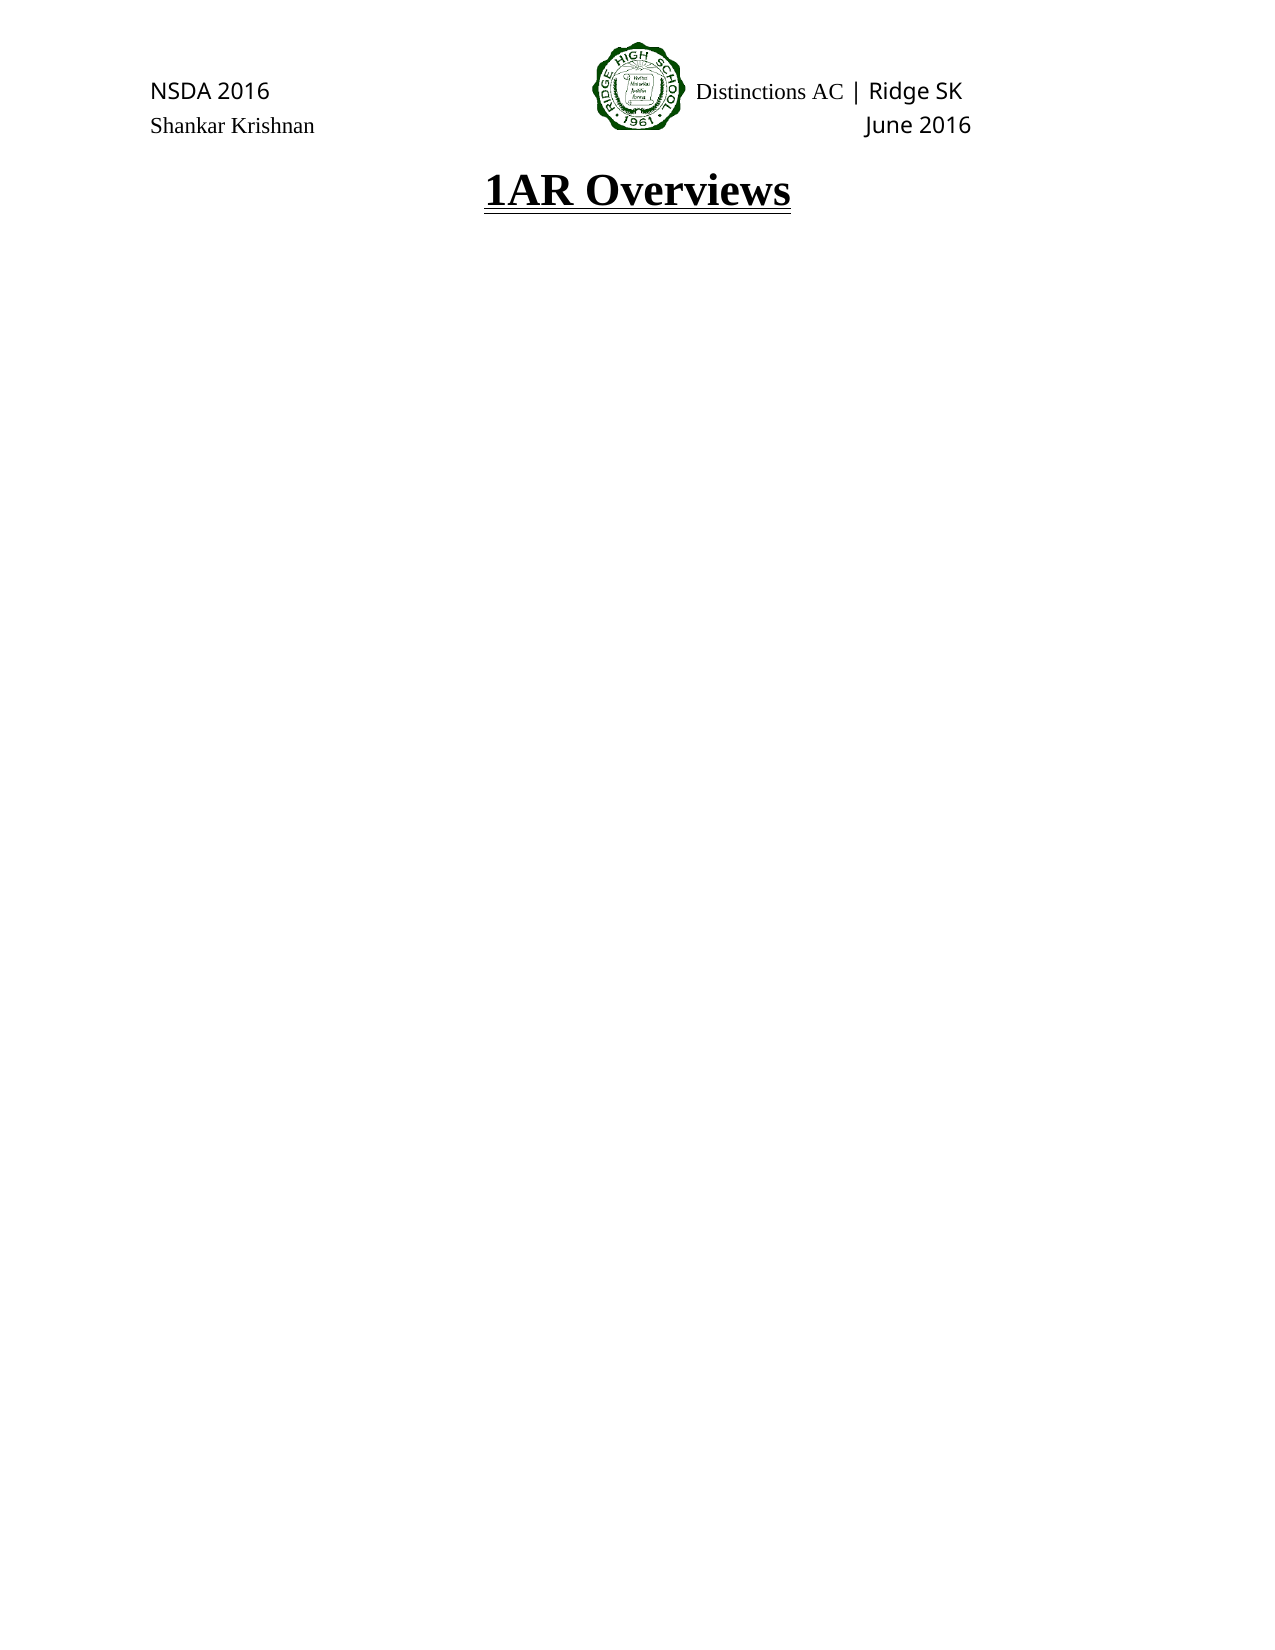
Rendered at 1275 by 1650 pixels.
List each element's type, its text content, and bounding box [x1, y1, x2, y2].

picture [578, 42, 697, 130]
subtitle 1AR Overviews [150, 163, 1125, 216]
